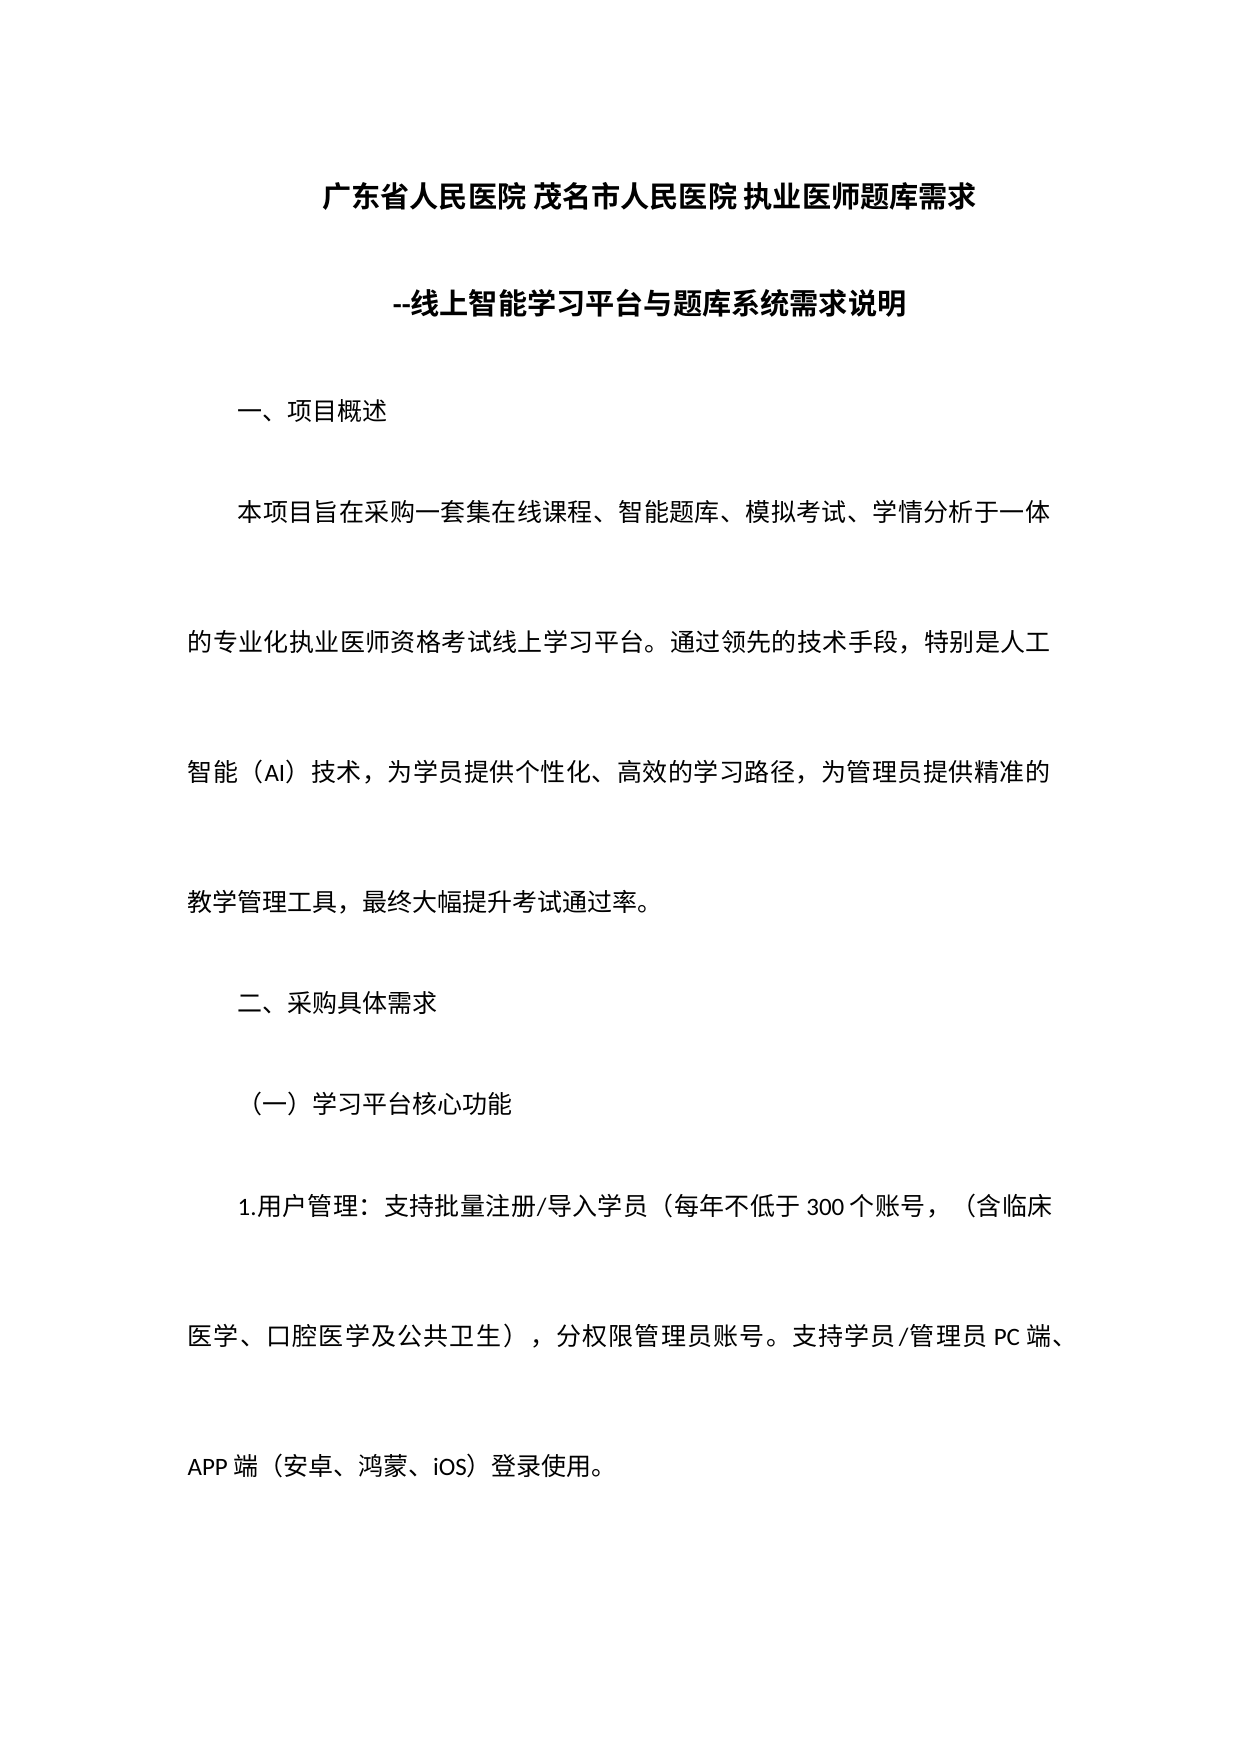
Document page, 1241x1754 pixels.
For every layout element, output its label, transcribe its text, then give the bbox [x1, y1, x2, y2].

text 本项目旨在采购一套集在线课程、智能题库、模拟考试、学情分析于一体的专业化执业医师资格考试线上学习平台。通过领先的技术手段，特别是人工智能（AI）技术，为学员提供个性化、高效的学习路径，为管理员提供精准的教学管理工具，最终大幅提升考试通过率。 [187, 478, 1053, 933]
text 广东省人民医院 茂名市人民医院 执业医师题库需求 [187, 162, 1053, 227]
text 二、采购具体需求 [187, 969, 1053, 1034]
text 一、项目概述 [187, 377, 1053, 442]
text --线上智能学习平台与题库系统需求说明 [187, 269, 1053, 334]
text 1.用户管理：支持批量注册/导入学员（每年不低于300个账号，（含临床医学、口腔医学及公共卫生），分权限管理员账号。支持学员/管理员PC端、APP端（安卓、鸿蒙、iOS）登录使用。 [187, 1172, 1053, 1497]
text （一）学习平台核心功能 [187, 1070, 1053, 1135]
